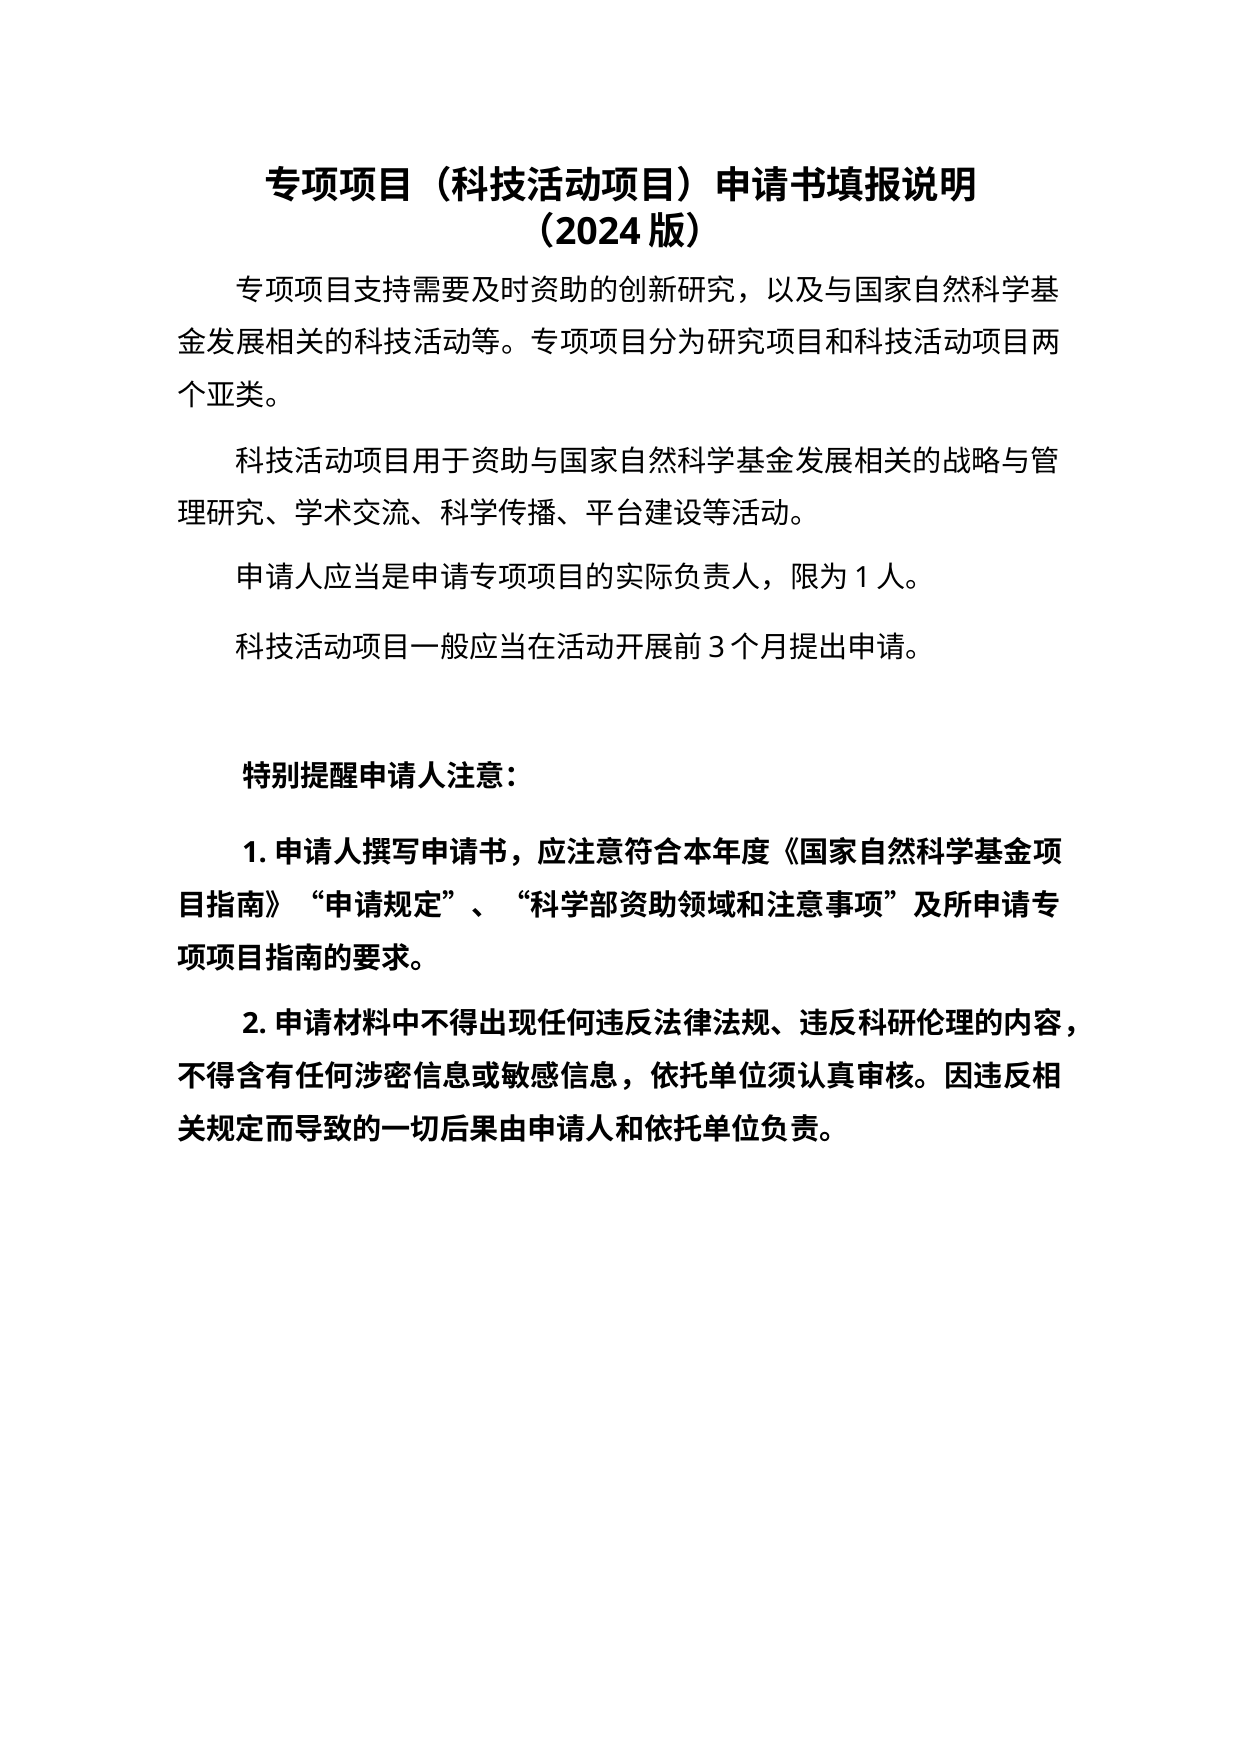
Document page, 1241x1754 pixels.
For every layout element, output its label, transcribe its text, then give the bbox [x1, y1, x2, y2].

text 专项项目（科技活动项目）申请书填报说明 [177, 162, 1063, 208]
text 1. 申请人撰写申请书，应注意符合本年度《国家自然科学基金项目指南》“申请规定”、“科学部资助领域和注意事项”及所申请专项项目指南的要求。 [177, 829, 1063, 977]
text 专项项目支持需要及时资助的创新研究，以及与国家自然科学基金发展相关的科技活动等。专项项目分为研究项目和科技活动项目两个亚类。 [177, 266, 1063, 414]
text 科技活动项目用于资助与国家自然科学基金发展相关的战略与管理研究、学术交流、科学传播、平台建设等活动。 [177, 437, 1063, 532]
text 申请人应当是申请专项项目的实际负责人，限为1人。 [177, 543, 1063, 608]
text 2. 申请材料中不得出现任何违反法律法规、违反科研伦理的内容，不得含有任何涉密信息或敏感信息，依托单位须认真审核。因违反相关规定而导致的一切后果由申请人和依托单位负责。 [177, 1000, 1063, 1148]
text 特别提醒申请人注意： [177, 753, 1063, 795]
text 科技活动项目一般应当在活动开展前3个月提出申请。 [177, 613, 1063, 678]
text （2024版） [177, 208, 1063, 254]
